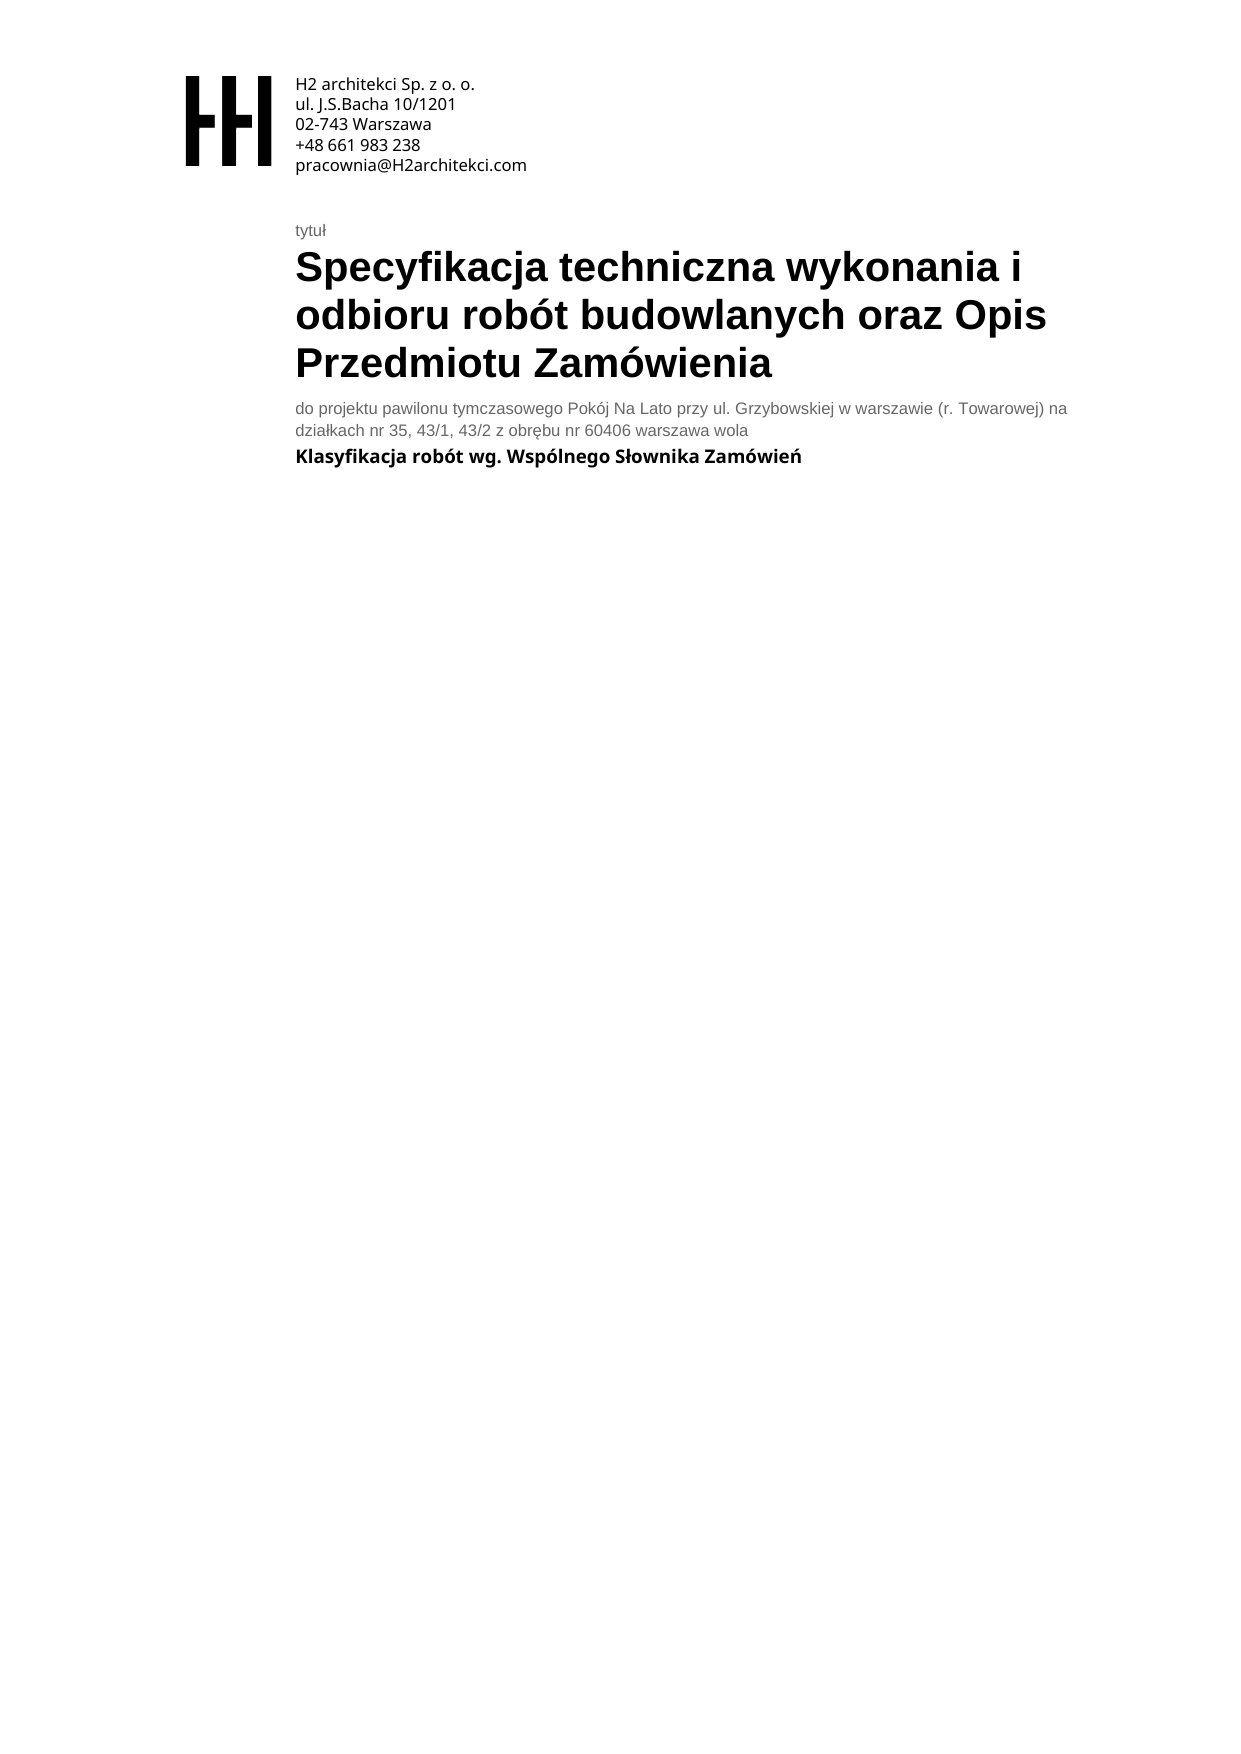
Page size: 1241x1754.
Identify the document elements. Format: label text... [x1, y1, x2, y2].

picture [185, 76, 272, 166]
subtitle do projektu pawilonu tymczasowego Pokój Na Lato przy ul. Grzybowskiej w warszawie (r. Towarowej) na działkach nr 35, 43/1, 43/2 z obrębu nr 60406 warszawa wola [295, 399, 1093, 440]
subtitle tytuł [295, 221, 1093, 240]
title Specyfikacja techniczna wykonania i odbioru robót budowlanych oraz Opis Przedmiotu Zamówienia [295, 243, 1093, 386]
text Klasyfikacja robót wg. Wspólnego Słownika Zamówień [295, 443, 1093, 468]
